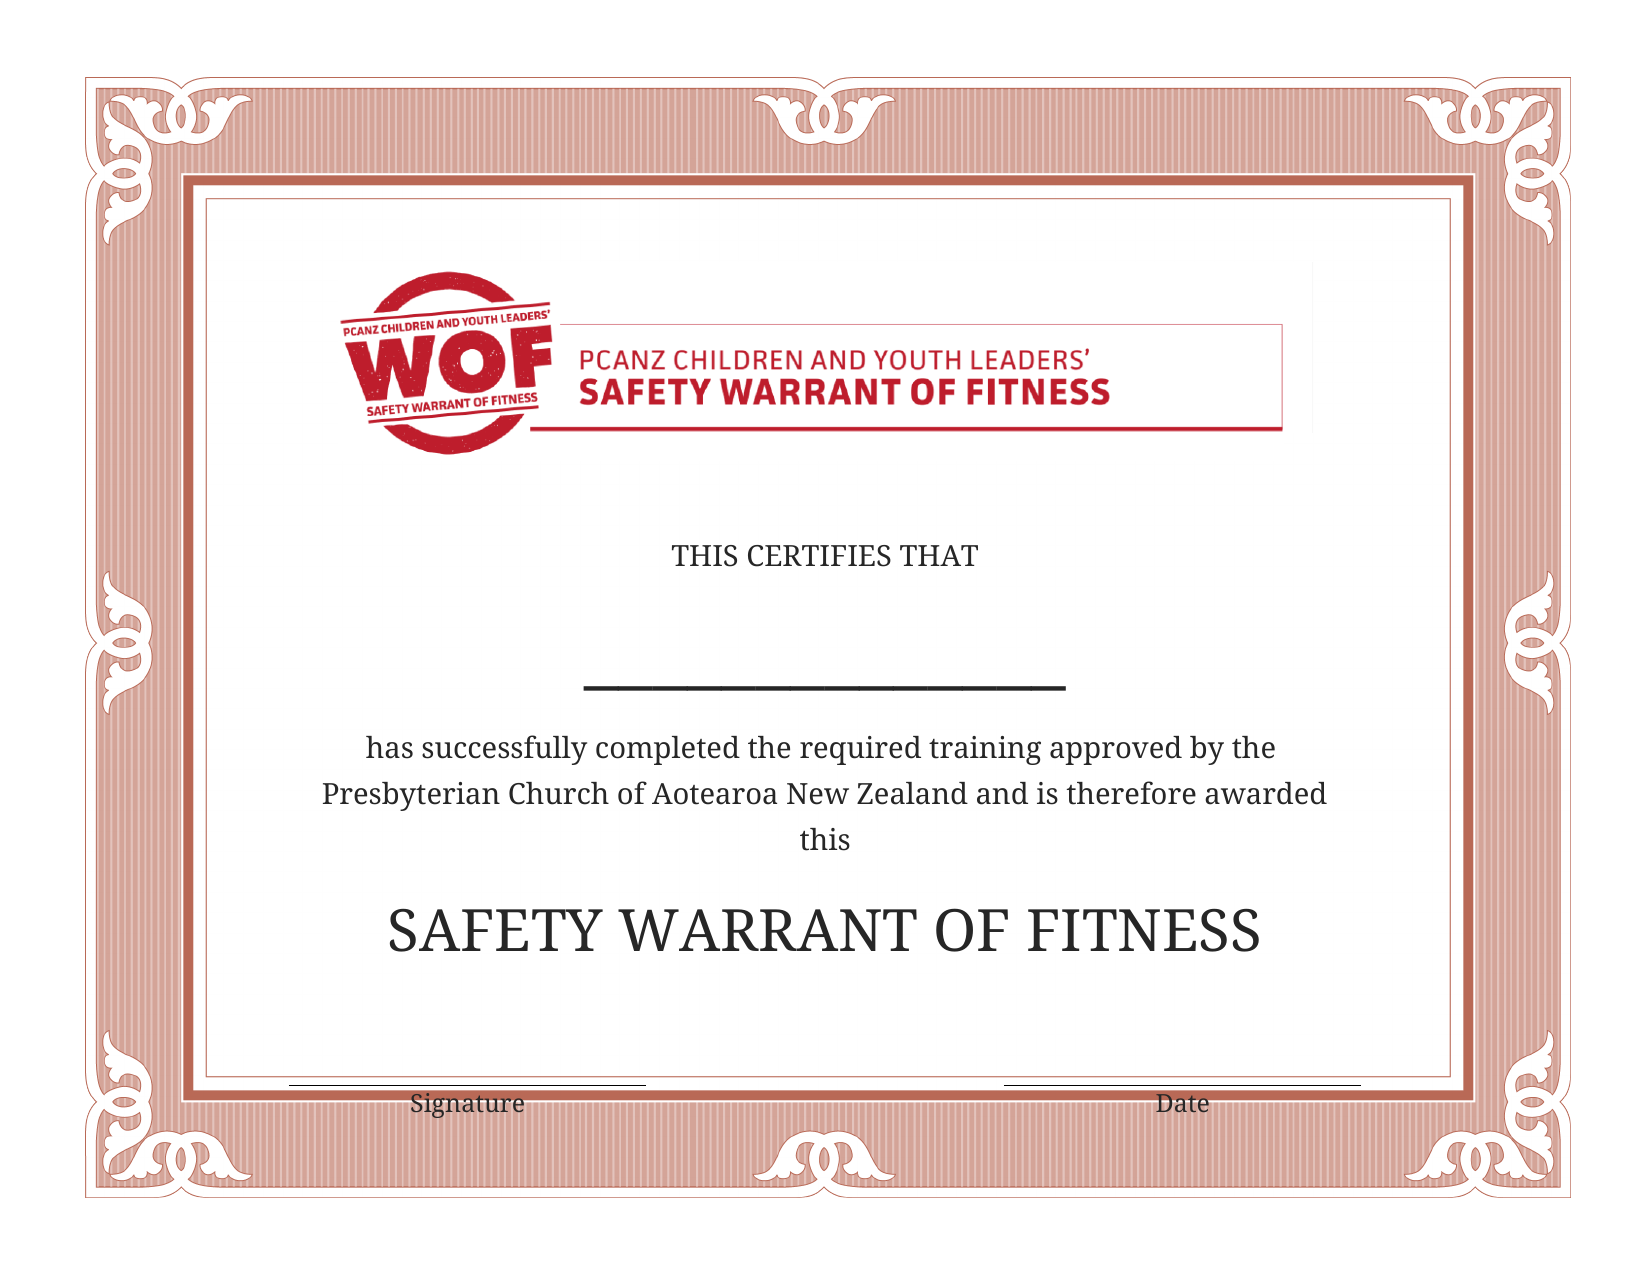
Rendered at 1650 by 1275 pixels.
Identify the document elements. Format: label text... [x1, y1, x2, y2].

table_header Signature [289, 1086, 646, 1131]
text This certifies that [300, 536, 1350, 575]
subtitle ______________ [300, 600, 1350, 702]
table_header [646, 1085, 1004, 1131]
picture [337, 262, 1313, 461]
table_header Date [1004, 1086, 1361, 1131]
text has successfully completed the required training approved by the Presbyterian Church of Aotearoa New Zealand and is therefore awarded this [300, 727, 1350, 858]
subtitle SAFETY WARRANT OF FITNESS [300, 889, 1350, 969]
